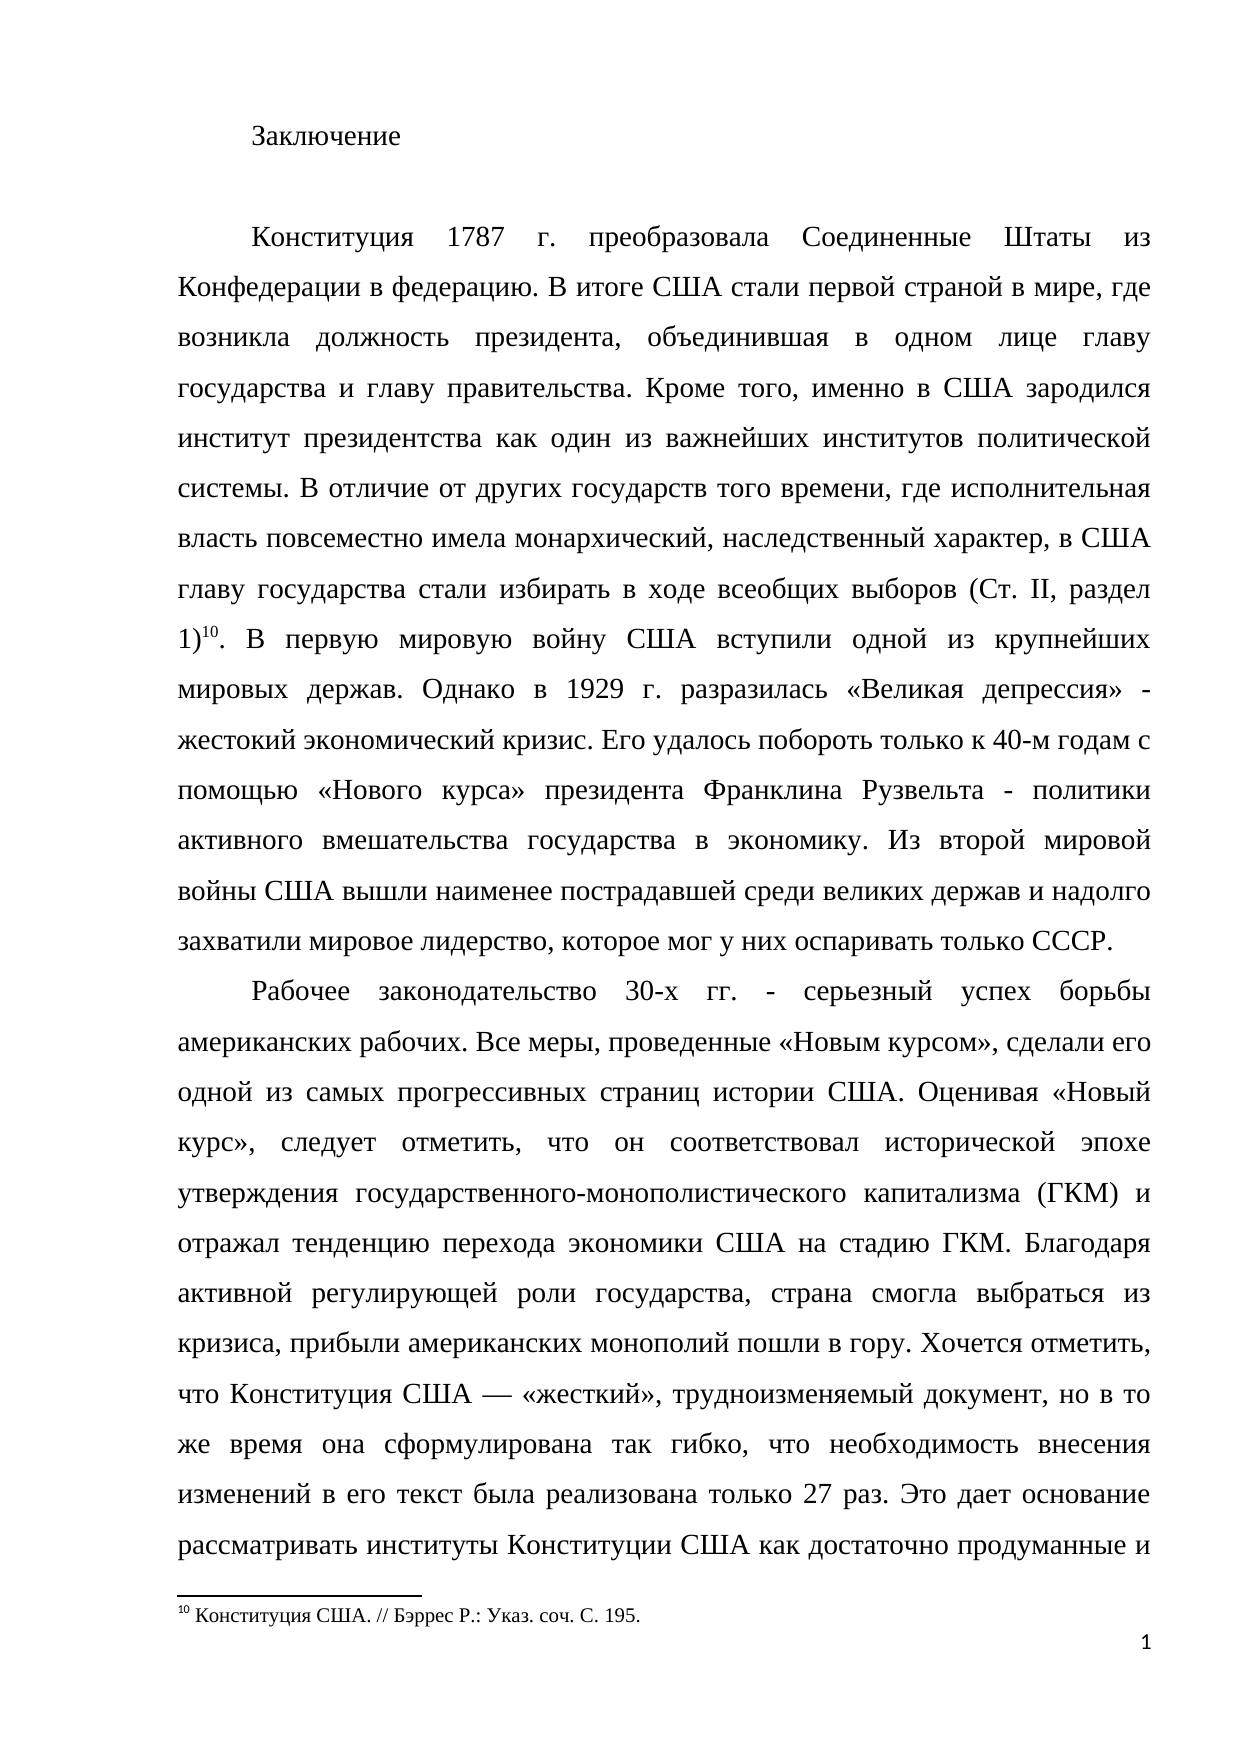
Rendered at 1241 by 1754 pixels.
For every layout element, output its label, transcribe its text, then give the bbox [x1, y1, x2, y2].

text Конституция 1787 г. преобразовала Соединенные Штаты из Конфедерации в федерацию. В итоге США стали первой страной в мире, где возникла должность президента, объединившая в одном лице главу государства и главу правительства. Кроме того, именно в США зародился институт президентства как один из важнейших институтов политической системы. В отличие от других государств того времени, где исполнительная власть повсеместно имела монархический, наследственный характер, в США главу государства стали избирать в ходе всеобщих выборов (Ст. II, раздел 1). В первую мировую войну США вступили одной из крупнейших мировых держав. Однако в 1929 г. разразилась «Великая депрессия» - жестокий экономический кризис. Его удалось побороть только к 40-м годам с помощью «Нового курса» президента Франклина Рузвельта - политики активного вмешательства государства в экономику. Из второй мировой войны США вышли наименее пострадавшей среди великих держав и надолго захватили мировое лидерство, которое мог у них оспаривать только СССР. [177, 219, 1152, 957]
text Заключение [177, 118, 1152, 152]
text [177, 973, 1152, 1560]
